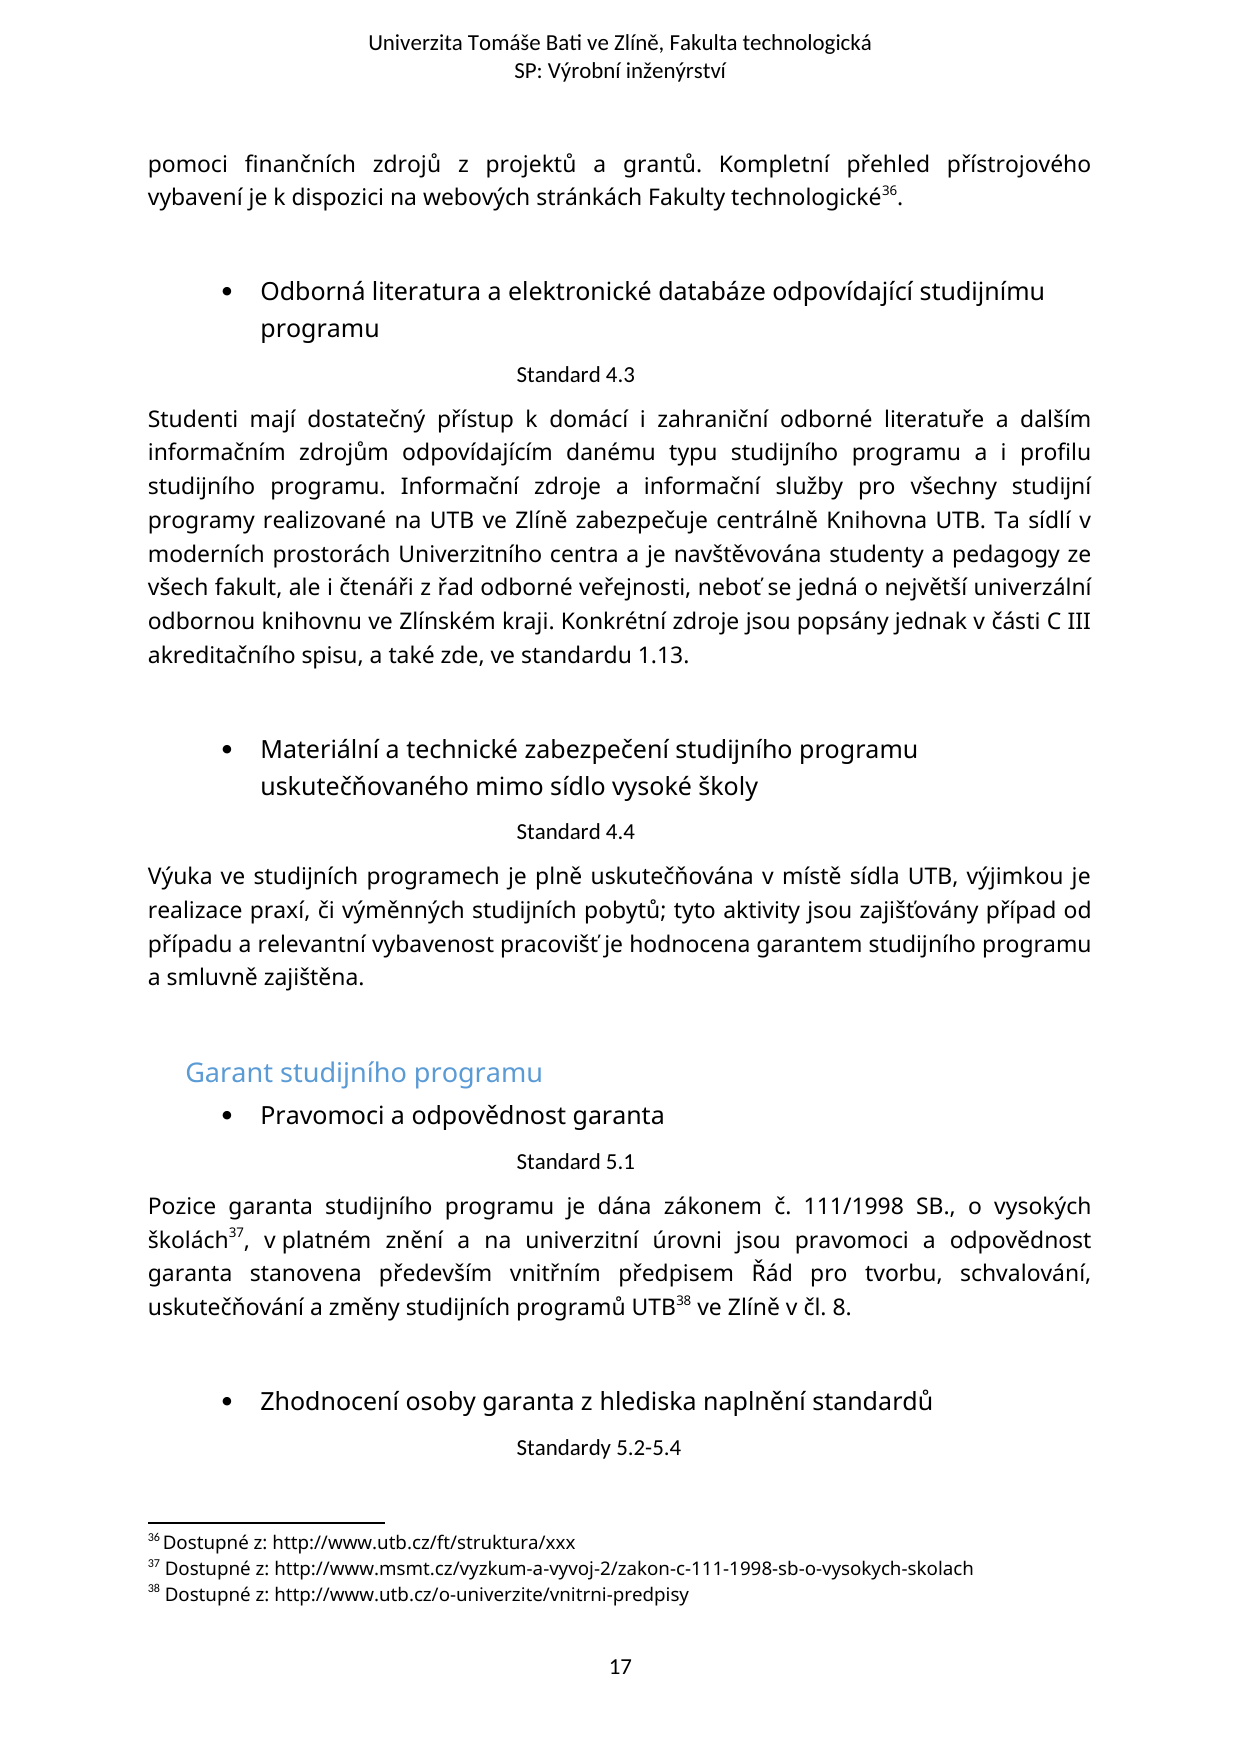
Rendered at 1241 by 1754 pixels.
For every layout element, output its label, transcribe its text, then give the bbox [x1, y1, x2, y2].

text Výuka ve studijních programech je plně uskutečňována v místě sídla UTB, výjimkou je realizace praxí, či výměnných studijních pobytů; tyto aktivity jsou zajišťovány případ od případu a relevantní vybavenost pracovišť je hodnocena garantem studijního programu a smluvně zajištěna. [148, 860, 1093, 993]
subtitle Garant studijního programu [185, 1054, 1093, 1091]
text Standard 4.4 [148, 817, 1093, 845]
subtitle Pravomoci a odpovědnost garanta [223, 1098, 1093, 1132]
subtitle Odborná literatura a elektronické databáze odpovídající studijnímu programu [223, 274, 1093, 345]
text Standard 5.1 [148, 1147, 1093, 1175]
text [148, 148, 1093, 213]
subtitle Zhodnocení osoby garanta z hlediska naplnění standardů [223, 1383, 1093, 1418]
text Standardy 5.2-5.4 [148, 1433, 1093, 1461]
text Studenti mají dostatečný přístup k domácí i zahraniční odborné literatuře a dalším informačním zdrojům odpovídajícím danému typu studijního programu a i profilu studijního programu. Informační zdroje a informační služby pro všechny studijní programy realizované na UTB ve Zlíně zabezpečuje centrálně Knihovna UTB. Ta sídlí v moderních prostorách Univerzitního centra a je navštěvována studenty a pedagogy ze všech fakult, ale i čtenáři z řad odborné veřejnosti, neboť se jedná o největší univerzální odbornou knihovnu ve Zlínském kraji. Konkrétní zdroje jsou popsány jednak v části C III akreditačního spisu, a také zde, ve standardu 1.13. [148, 403, 1093, 670]
text Pozice garanta studijního programu je dána zákonem č. 111/1998 SB., o vysokých školách, v platném znění a na univerzitní úrovni jsou pravomoci a odpovědnost garanta stanovena především vnitřním předpisem Řád pro tvorbu, schvalování, uskutečňování a změny studijních programů UTB ve Zlíně v čl. 8. [148, 1190, 1093, 1322]
subtitle Materiální a technické zabezpečení studijního programu uskutečňovaného mimo sídlo vysoké školy [223, 731, 1093, 802]
text Standard 4.3 [148, 360, 1093, 388]
